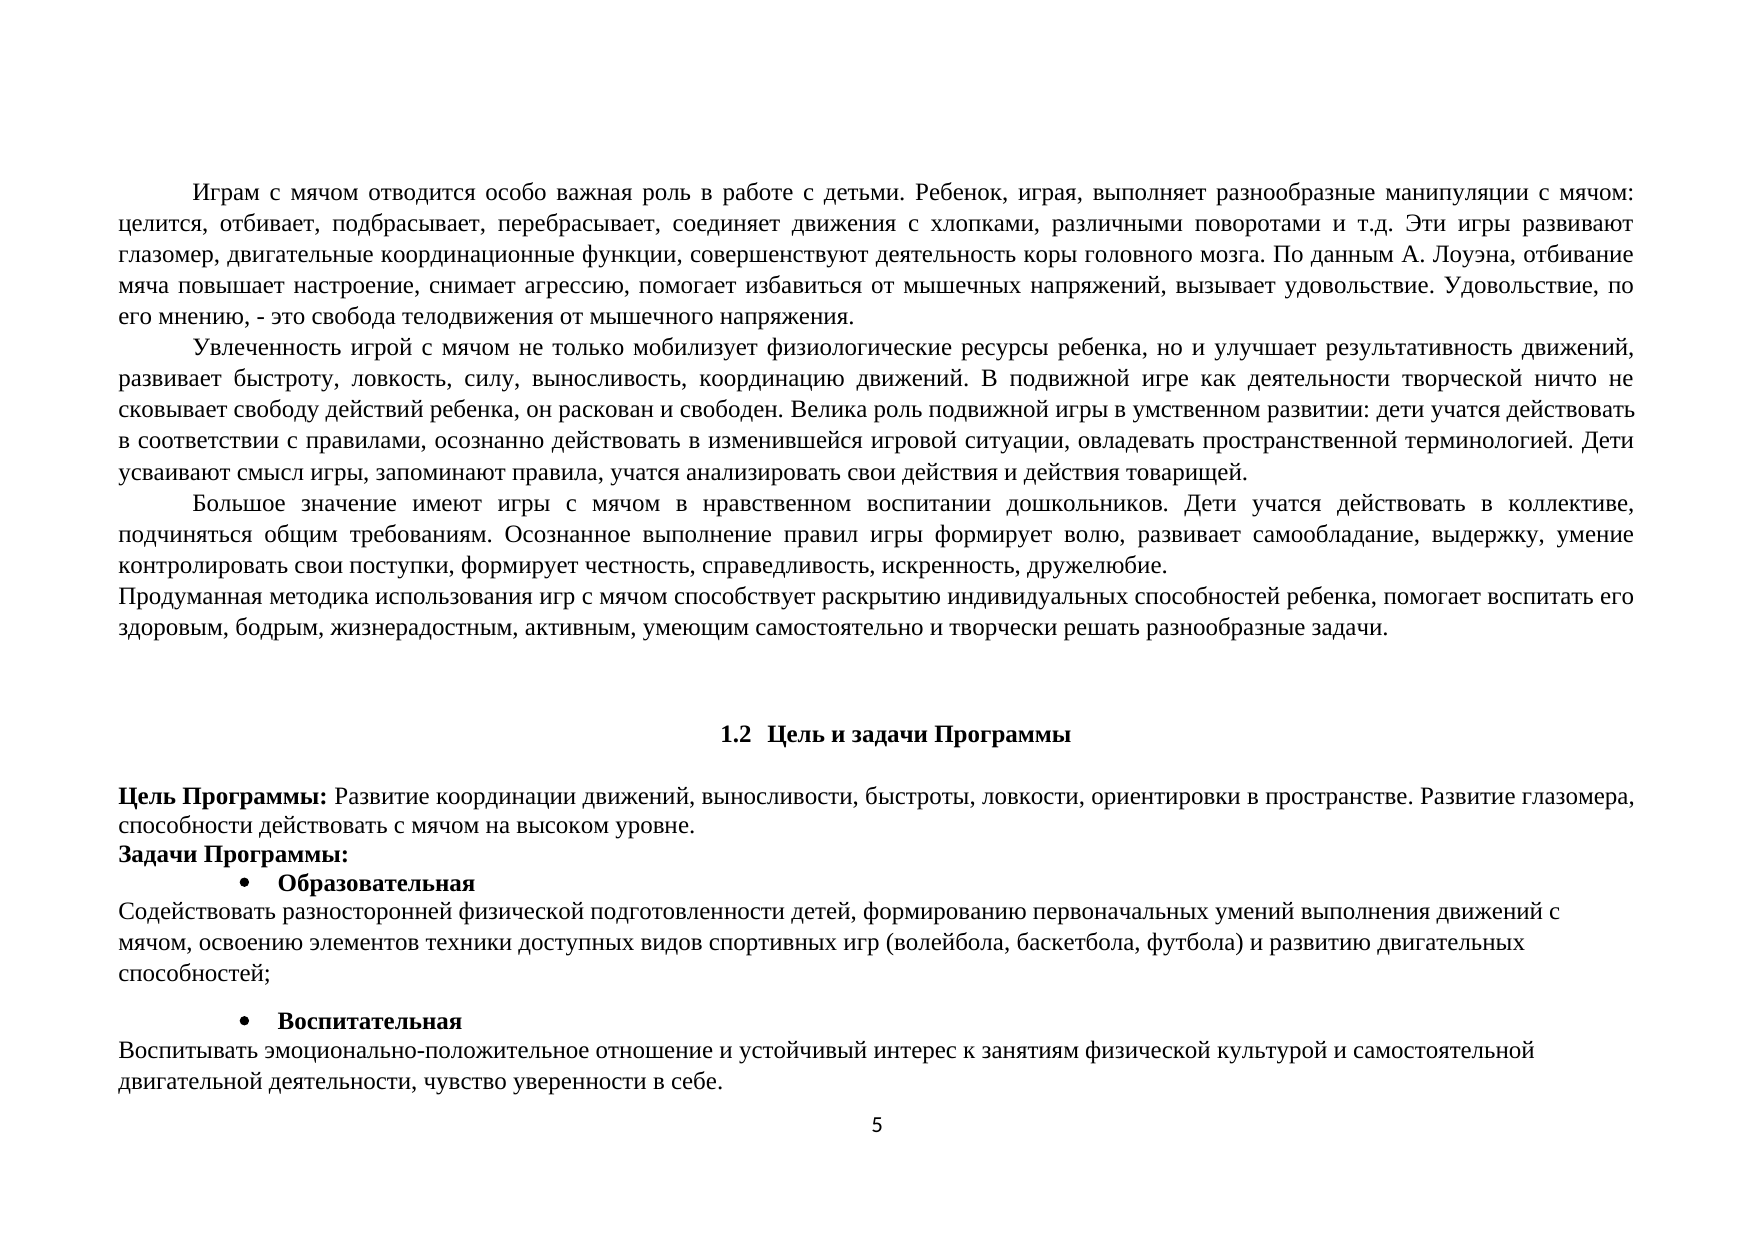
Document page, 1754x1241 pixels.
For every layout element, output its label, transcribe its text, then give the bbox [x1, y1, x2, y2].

text Играм с мячом отводится особо важная роль в работе с детьми. Ребенок, играя, выполняет разнообразные манипуляции с мячом: целится, отбивает, подбрасывает, перебрасывает, соединяет движения с хлопками, различными поворотами и т.д. Эти игры развивают глазомер, двигательные координационные функции, совершенствуют деятельность коры головного мозга. По данным А. Лоуэна, отбивание мяча повышает настроение, снимает агрессию, помогает избавиться от мышечных напряжений, вызывает удовольствие. Удовольствие, по его мнению, - это свобода телодвижения от мышечного напряжения. [118, 177, 1636, 330]
text Цель Программы: Развитие координации движений, выносливости, быстроты, ловкости, ориентировки в пространстве. Развитие глазомера, способности действовать с мячом на высоком уровне. [118, 781, 1636, 839]
text Большое значение имеют игры с мячом в нравственном воспитании дошкольников. Дети учатся действовать в коллективе, подчиняться общим требованиям. Осознанное выполнение правил игры формирует волю, развивает самообладание, выдержку, умение контролировать свои поступки, формирует честность, справедливость, искренность, дружелюбие. [118, 488, 1636, 578]
subtitle Цель и задачи Программы [156, 719, 1636, 748]
list Образовательная [240, 868, 1636, 896]
text Воспитывать эмоционально-положительное отношение и устойчивый интерес к занятиям физической культурой и самостоятельной двигательной деятельности, чувство уверенности в себе. [118, 1035, 1636, 1095]
text Продуманная методика использования игр с мячом способствует раскрытию индивидуальных способностей ребенка, помогает воспитать его здоровым, бодрым, жизнерадостным, активным, умеющим самостоятельно и творчески решать разнообразные задачи. [118, 581, 1636, 641]
text Увлеченность игрой с мячом не только мобилизует физиологические ресурсы ребенка, но и улучшает результативность движений, развивает быстроту, ловкость, силу, выносливость, координацию движений. В подвижной игре как деятельности творческой ничто не сковывает свободу действий ребенка, он раскован и свободен. Велика роль подвижной игры в умственном развитии: дети учатся действовать в соответствии с правилами, осознанно действовать в изменившейся игровой ситуации, овладевать пространственной терминологией. Дети усваивают смысл игры, запоминают правила, учатся анализировать свои действия и действия товарищей. [118, 332, 1636, 485]
text Содействовать разносторонней физической подготовленности детей, формированию первоначальных умений выполнения движений с мячом, освоению элементов техники доступных видов спортивных игр (волейбола, баскетбола, футбола) и развитию двигательных способностей; [118, 896, 1636, 987]
text Задачи Программы: [118, 839, 1636, 868]
list Воспитательная [240, 1006, 1636, 1035]
